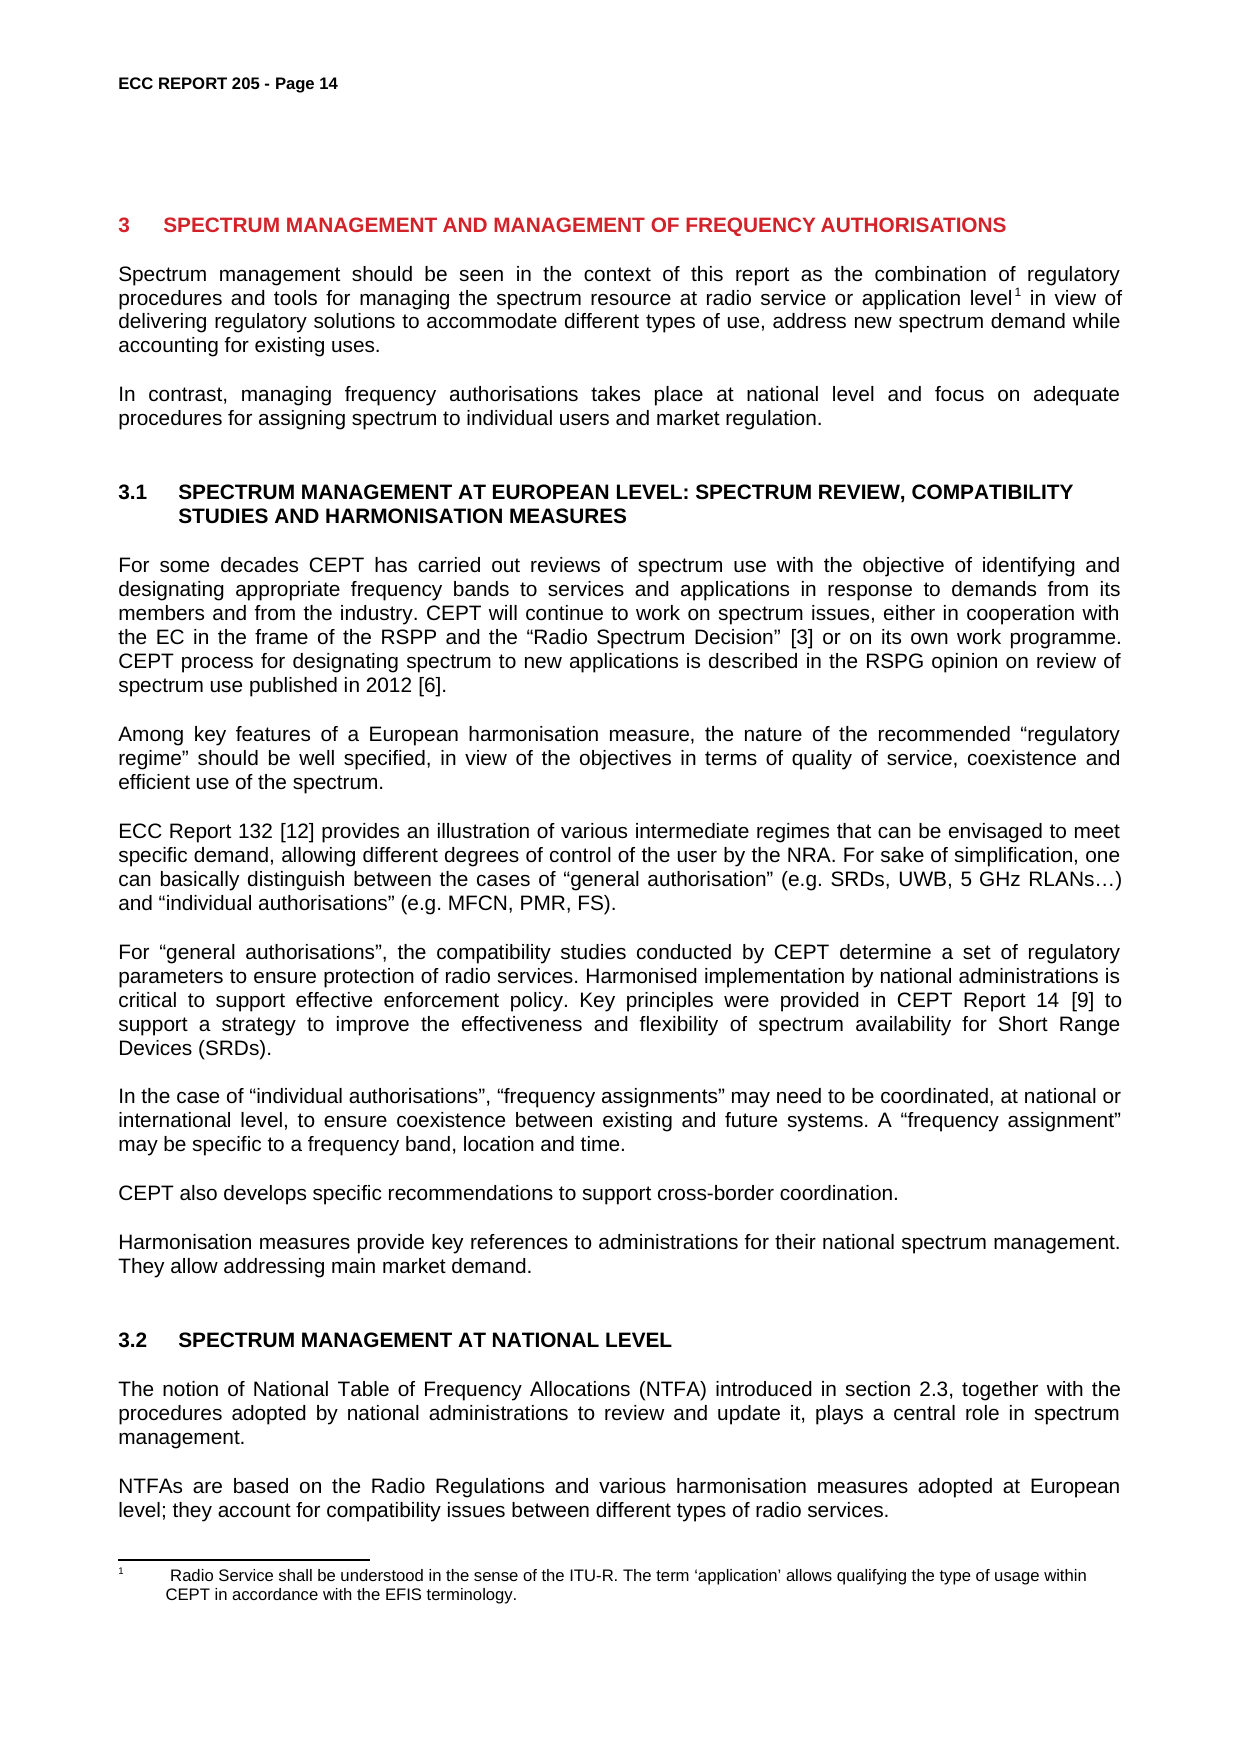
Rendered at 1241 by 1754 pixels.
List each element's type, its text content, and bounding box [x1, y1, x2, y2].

text For “general authorisations”, the compatibility studies conducted by CEPT determine a set of regulatory parameters to ensure protection of radio services. Harmonised implementation by national administrations is critical to support effective enforcement policy. Key principles were provided in CEPT Report 14 [9] to support a strategy to improve the effectiveness and flexibility of spectrum availability for Short Range Devices (SRDs). [118, 939, 1122, 1059]
subtitle Spectrum management at national level [118, 1328, 1122, 1352]
text Harmonisation measures provide key references to administrations for their national spectrum management. They allow addressing main market demand. [118, 1230, 1122, 1278]
subtitle Spectrum management and management of frequency authorisations [118, 212, 1122, 236]
text CEPT also develops specific recommendations to support cross-border coordination. [118, 1181, 1122, 1205]
text Among key features of a European harmonisation measure, the nature of the recommended “regulatory regime” should be well specified, in view of the objectives in terms of quality of service, coexistence and efficient use of the spectrum. [118, 722, 1122, 794]
text Spectrum management should be seen in the context of this report as the combination of regulatory procedures and tools for managing the spectrum resource at radio service or application level in view of delivering regulatory solutions to accommodate different types of use, address new spectrum demand while accounting for existing uses. [118, 261, 1122, 357]
text The notion of National Table of Frequency Allocations (NTFA) introduced in section 2.3, together with the procedures adopted by national administrations to review and update it, plays a central role in spectrum management. [118, 1377, 1122, 1449]
text For some decades CEPT has carried out reviews of spectrum use with the objective of identifying and designating appropriate frequency bands to services and applications in response to demands from its members and from the industry. CEPT will continue to work on spectrum issues, either in cooperation with the EC in the frame of the RSPP and the “Radio Spectrum Decision” [3] or on its own work programme. CEPT process for designating spectrum to new applications is described in the RSPG opinion on review of spectrum use published in 2012 [6]. [118, 553, 1122, 697]
text In the case of “individual authorisations”, “frequency assignments” may need to be coordinated, at national or international level, to ensure coexistence between existing and future systems. A “frequency assignment” may be specific to a frequency band, location and time. [118, 1084, 1122, 1156]
subtitle Spectrum management at european level: spectrum review, compatibility studies and harmonisation measures [118, 480, 1122, 528]
text In contrast, managing frequency authorisations takes place at national level and focus on adequate procedures for assigning spectrum to individual users and market regulation. [118, 382, 1122, 430]
text NTFAs are based on the Radio Regulations and various harmonisation measures adopted at European level; they account for compatibility issues between different types of radio services. [118, 1474, 1122, 1522]
text ECC Report 132 [12] provides an illustration of various intermediate regimes that can be envisaged to meet specific demand, allowing different degrees of control of the user by the NRA. For sake of simplification, one can basically distinguish between the cases of “general authorisation” (e.g. SRDs, UWB, 5 GHz RLANs…) and “individual authorisations” (e.g. MFCN, PMR, FS). [118, 819, 1122, 914]
